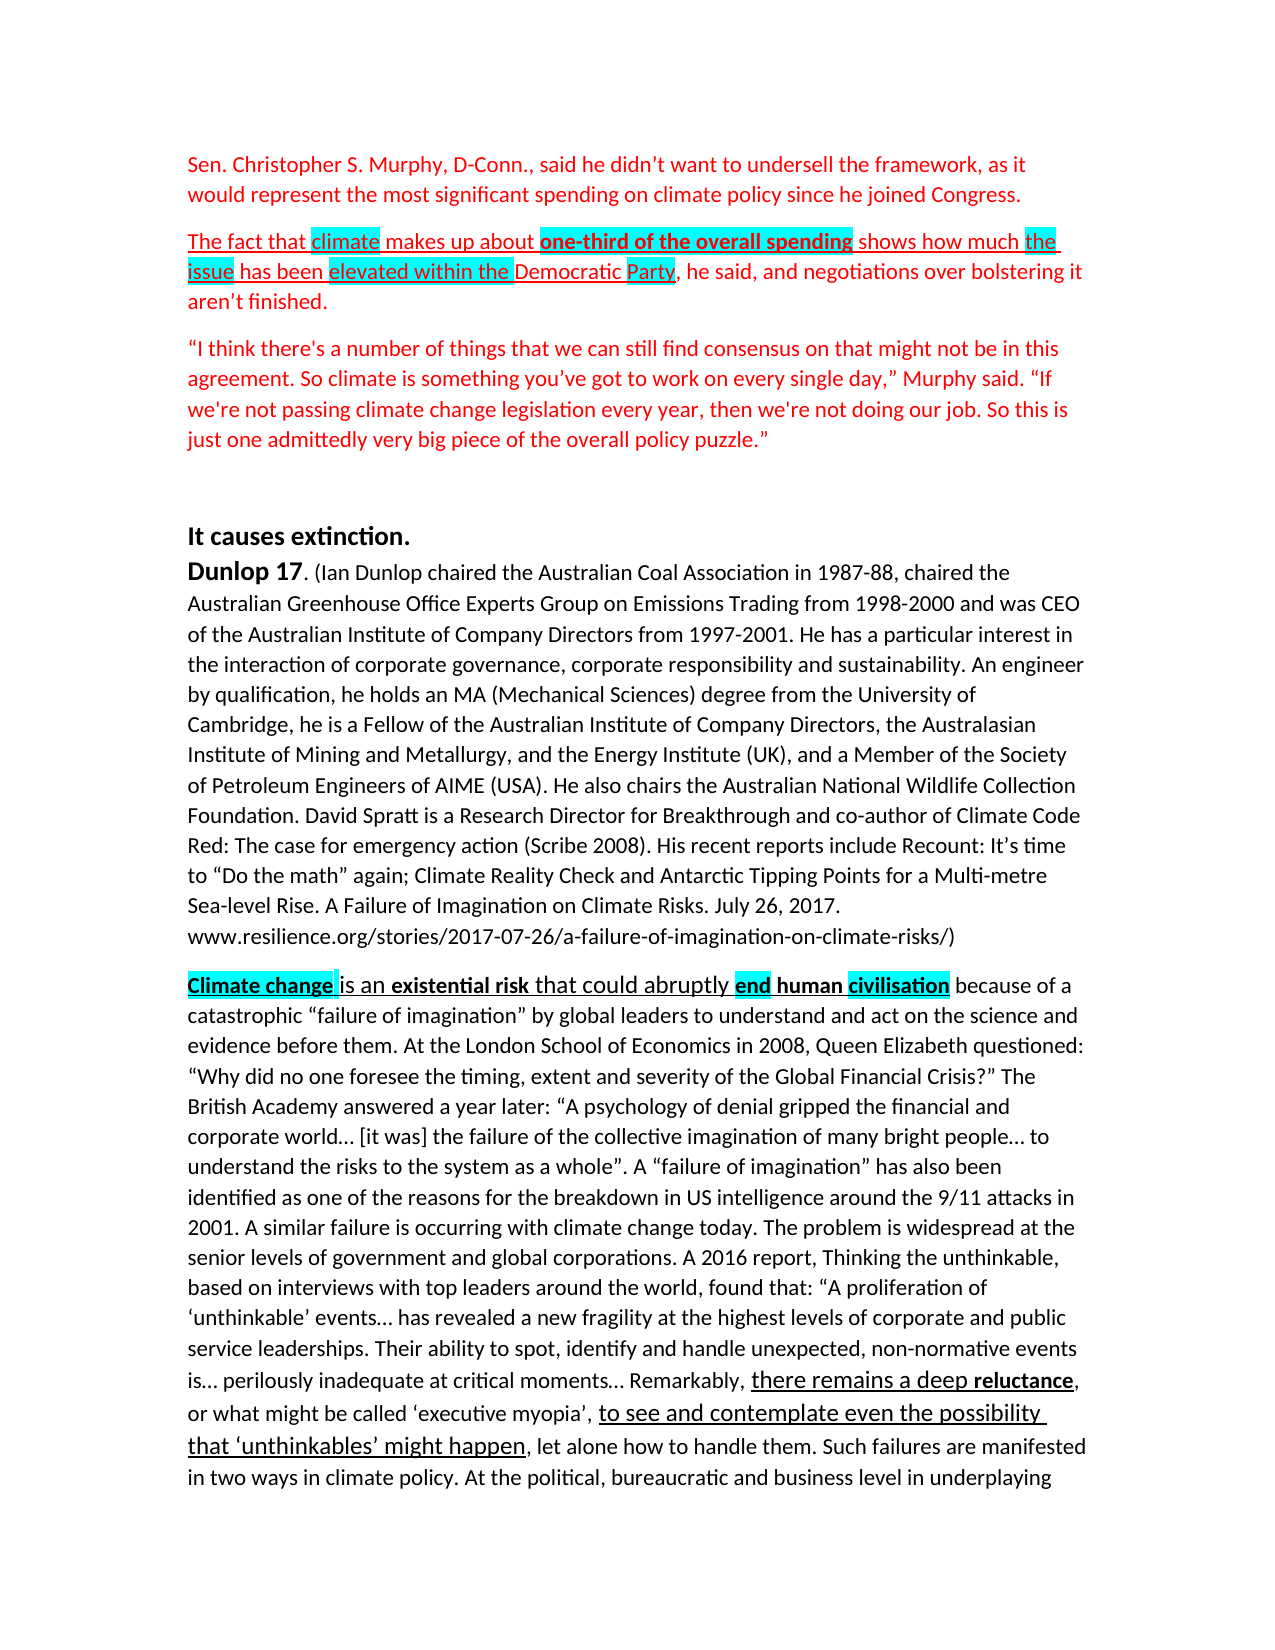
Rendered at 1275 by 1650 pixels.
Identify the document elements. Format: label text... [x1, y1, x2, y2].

text “I think there's a number of things that we can still find consensus on that might not be in this agreement. So climate is something you’ve got to work on every single day,” Murphy said. “If we're not passing climate change legislation every year, then we're not doing our job. So this is just one admittedly very big piece of the overall policy puzzle.” [187, 334, 1087, 453]
text Sen. Christopher S. Murphy, D-Conn., said he didn’t want to undersell the framework, as it would represent the most significant spending on climate policy since he joined Congress. [187, 150, 1087, 208]
text Dunlop 17. (Ian Dunlop chaired the Australian Coal Association in 1987-88, chaired the Australian Greenhouse Office Experts Group on Emissions Trading from 1998-2000 and was CEO of the Australian Institute of Company Directors from 1997-2001. He has a particular interest in the interaction of corporate governance, corporate responsibility and sustainability. An engineer by qualification, he holds an MA (Mechanical Sciences) degree from the University of Cambridge, he is a Fellow of the Australian Institute of Company Directors, the Australasian Institute of Mining and Metallurgy, and the Energy Institute (UK), and a Member of the Society of Petroleum Engineers of AIME (USA). He also chairs the Australian National Wildlife Collection Foundation. David Spratt is a Research Director for Breakthrough and co-author of Climate Code Red: The case for emergency action (Scribe 2008). His recent reports include Recount: It’s time to “Do the math” again; Climate Reality Check and Antarctic Tipping Points for a Multi-metre Sea-level Rise. A Failure of Imagination on Climate Risks. July 26, 2017. www.resilience.org/stories/2017-07-26/a-failure-of-imagination-on-climate-risks/) [187, 554, 1087, 950]
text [187, 969, 1087, 1491]
subtitle It causes extinction. [187, 519, 1087, 552]
text The fact that climate makes up about one-third of the overall spending shows how much the issue has been elevated within the Democratic Party, he said, and negotiations over bolstering it aren’t finished. [187, 227, 1087, 316]
